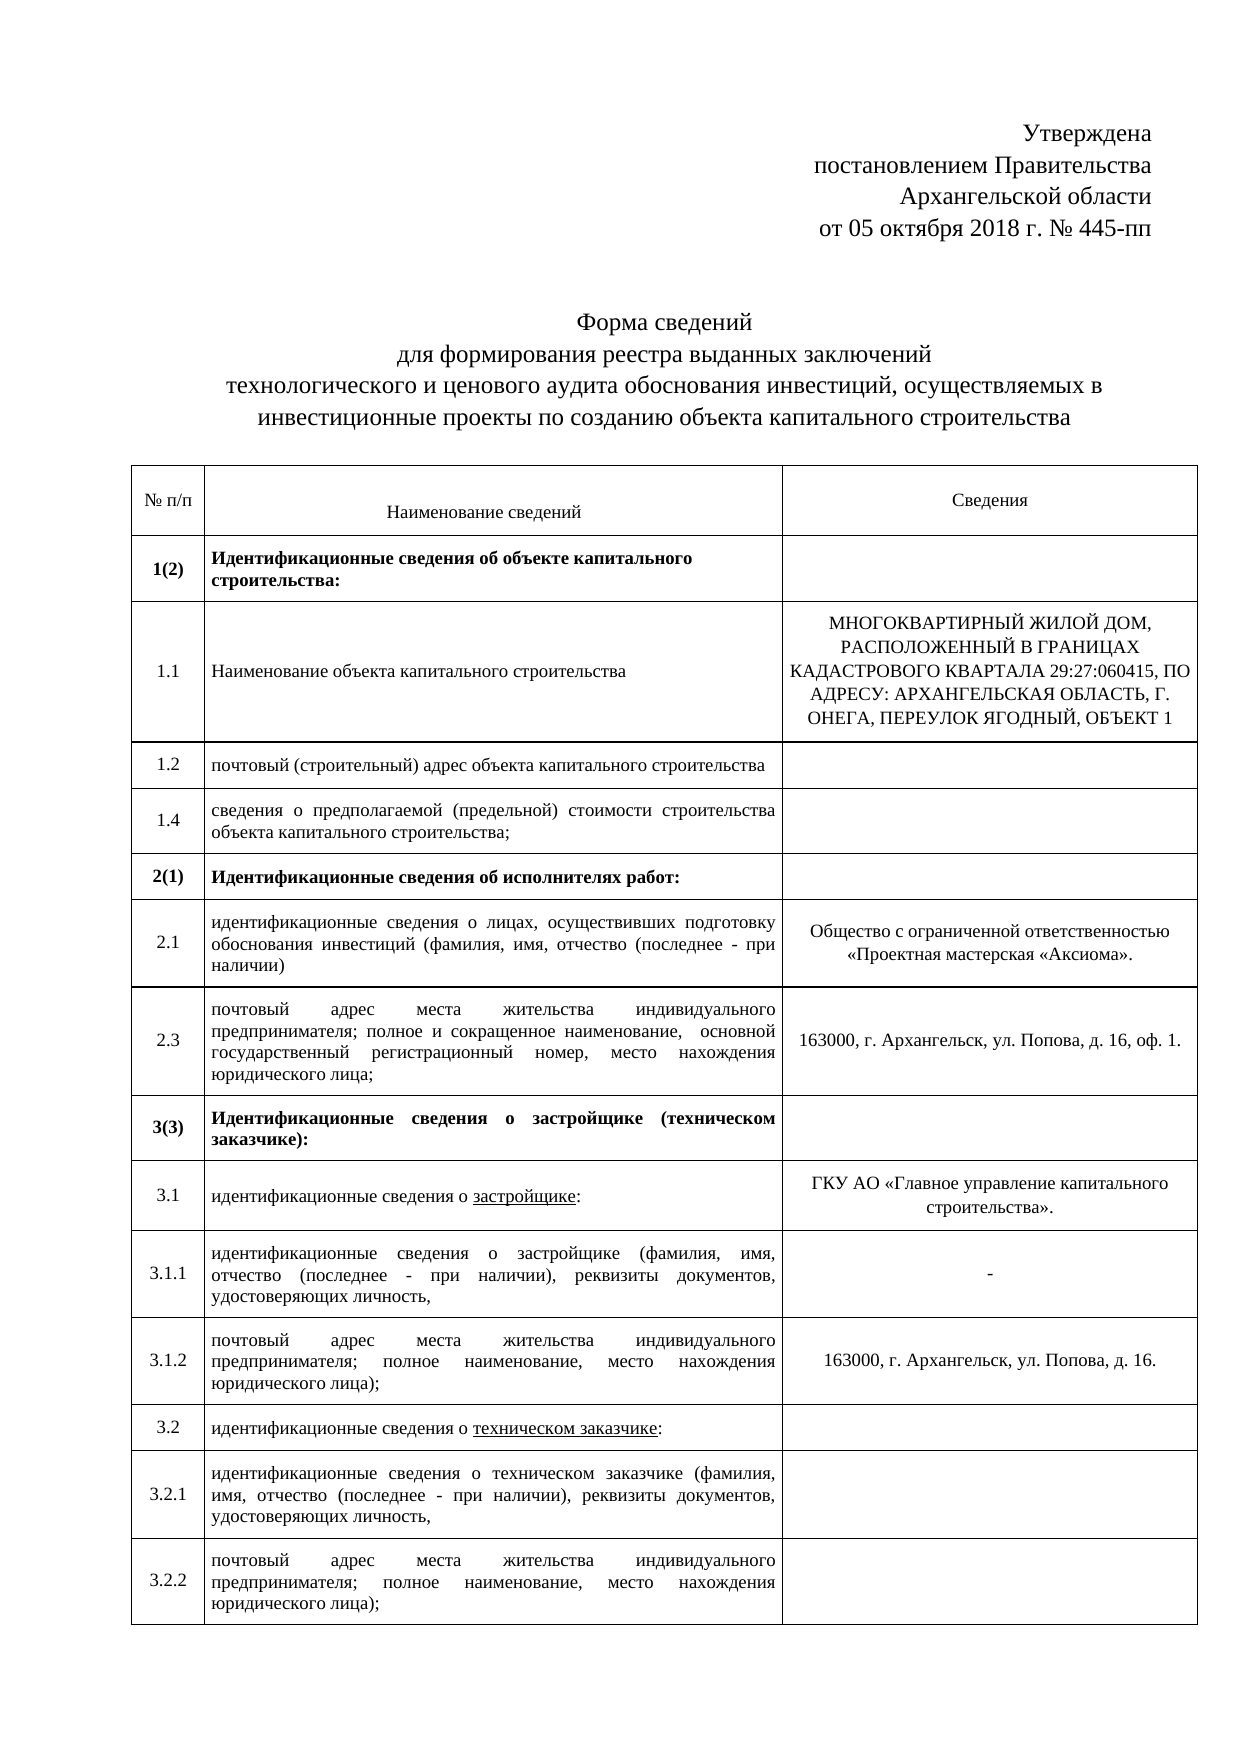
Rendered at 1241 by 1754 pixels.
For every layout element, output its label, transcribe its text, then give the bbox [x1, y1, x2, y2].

table_cell - [783, 1231, 1197, 1317]
table_cell 3(3) [132, 1096, 204, 1160]
table_cell 3.2 [132, 1405, 204, 1450]
text для формирования реестра выданных заключений [177, 339, 1152, 368]
table_cell Идентификационные сведения об объекте капитального строительства: [205, 536, 782, 601]
table_cell [783, 854, 1197, 899]
table_cell 1(2) [132, 536, 204, 601]
table_cell Идентификационные сведения об исполнителях работ: [205, 854, 782, 899]
text Архангельской области [177, 181, 1152, 210]
table_cell 3.1 [132, 1161, 204, 1230]
table_cell 1.4 [132, 789, 204, 853]
table_cell Идентификационные сведения о застройщике (техническом заказчике): [205, 1096, 782, 1160]
table_cell идентификационные сведения о застройщике (фамилия, имя, отчество (последнее - при наличии), реквизиты документов, удостоверяющих личность, [205, 1231, 782, 1317]
text постановлением Правительства [177, 150, 1152, 178]
table_cell почтовый адрес места жительства индивидуального предпринимателя; полное и сокращенное наименование, основной государственный регистрационный номер, место нахождения юридического лица; [205, 988, 782, 1095]
table_cell 3.2.1 [132, 1451, 204, 1537]
table_cell идентификационные сведения о лицах, осуществивших подготовку обоснования инвестиций (фамилия, имя, отчество (последнее - при наличии) [205, 900, 782, 986]
table_cell МНОГОКВАРТИРНЫЙ ЖИЛОЙ ДОМ, РАСПОЛОЖЕННЫЙ В ГРАНИЦАХ КАДАСТРОВОГО КВАРТАЛА 29:27:060415, ПО АДРЕСУ: АРХАНГЕЛЬСКАЯ ОБЛАСТЬ, Г. ОНЕГА, ПЕРЕУЛОК ЯГОДНЫЙ, ОБЪЕКТ 1 [783, 602, 1197, 741]
table_cell ГКУ АО «Главное управление капитального строительства». [783, 1161, 1197, 1230]
table_cell 163000, г. Архангельск, ул. Попова, д. 16. [783, 1318, 1197, 1404]
text Утверждена [177, 118, 1152, 147]
table_cell 3.1.1 [132, 1231, 204, 1317]
text технологического и ценового аудита обоснования инвестиций, осуществляемых в инвестиционные проекты по созданию объекта капитального строительства [177, 371, 1152, 431]
table_cell почтовый адрес места жительства индивидуального предпринимателя; полное наименование, место нахождения юридического лица); [205, 1318, 782, 1404]
table_cell [783, 1096, 1197, 1160]
table_cell [783, 789, 1197, 853]
table_cell [783, 743, 1197, 788]
table_cell почтовый (строительный) адрес объекта капитального строительства [205, 743, 782, 788]
table_cell 3.2.2 [132, 1539, 204, 1624]
text от 05 октября 2018 г. № 445-пп [177, 213, 1152, 242]
table_cell 163000, г. Архангельск, ул. Попова, д. 16, оф. 1. [783, 988, 1197, 1095]
table_cell 2.3 [132, 988, 204, 1095]
table_cell 1.1 [132, 602, 204, 741]
table_cell 1.2 [132, 743, 204, 788]
table_cell [783, 1539, 1197, 1624]
table_cell идентификационные сведения о техническом заказчике (фамилия, имя, отчество (последнее - при наличии), реквизиты документов, удостоверяющих личность, [205, 1451, 782, 1537]
table_cell [783, 1405, 1197, 1450]
table_header Сведения [783, 466, 1197, 535]
text Форма сведений [177, 307, 1152, 336]
table_cell [783, 536, 1197, 601]
table_cell Общество с ограниченной ответственностью «Проектная мастерская «Аксиома». [783, 900, 1197, 986]
table_cell [783, 1451, 1197, 1537]
table_header № п/п [132, 466, 204, 535]
table_cell 2(1) [132, 854, 204, 899]
table_cell 2.1 [132, 900, 204, 986]
table_cell Наименование объекта капитального строительства [205, 602, 782, 741]
table_cell идентификационные сведения о техническом заказчике: [205, 1405, 782, 1450]
table_cell почтовый адрес места жительства индивидуального предпринимателя; полное наименование, место нахождения юридического лица); [205, 1539, 782, 1624]
table_header Наименование сведений [205, 466, 782, 535]
table_cell 3.1.2 [132, 1318, 204, 1404]
table_cell идентификационные сведения о застройщике: [205, 1161, 782, 1230]
table_cell сведения о предполагаемой (предельной) стоимости строительства объекта капитального строительства; [205, 789, 782, 853]
